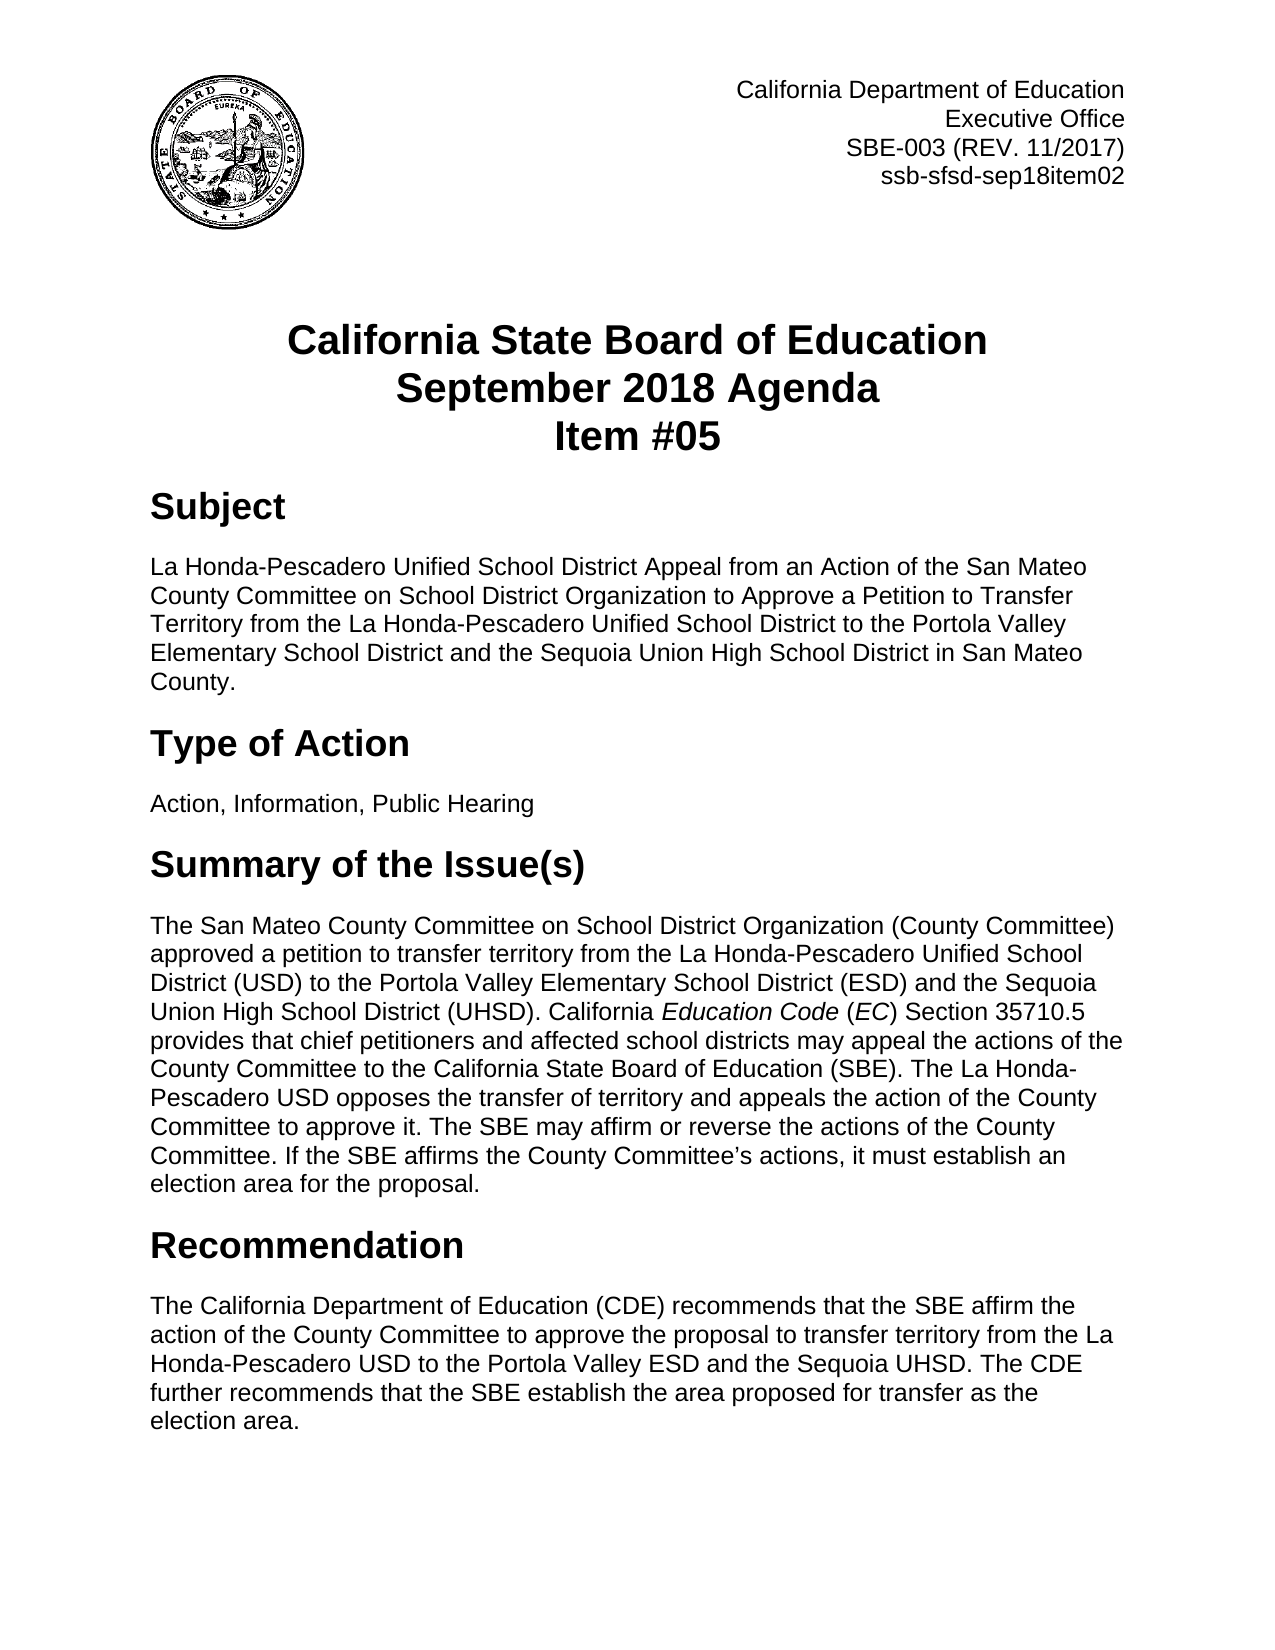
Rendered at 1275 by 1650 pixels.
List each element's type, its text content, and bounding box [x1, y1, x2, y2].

text ssb-sfsd-sep18item02 [675, 161, 1125, 190]
subtitle California State Board of Education September 2018 Agenda Item #05 [150, 315, 1125, 459]
text Executive Office [675, 104, 1125, 132]
text The California Department of Education (CDE) recommends that the SBE affirm the action of the County Committee to approve the proposal to transfer territory from the La Honda-Pescadero USD to the Portola Valley ESD and the Sequoia UHSD. The CDE further recommends that the SBE establish the area proposed for transfer as the election area. [150, 1291, 1125, 1435]
picture [150, 75, 305, 230]
text California Department of Education [675, 75, 1125, 104]
text The San Mateo County Committee on School District Organization (County Committee) approved a petition to transfer territory from the La Honda-Pescadero Unified School District (USD) to the Portola Valley Elementary School District (ESD) and the Sequoia Union High School District (UHSD). California Education Code (EC) Section 35710.5 provides that chief petitioners and affected school districts may appeal the actions of the County Committee to the California State Board of Education (SBE). The La Honda-Pescadero USD opposes the transfer of territory and appeals the action of the County Committee to approve it. The SBE may affirm or reverse the actions of the County Committee. If the SBE affirms the County Committee’s actions, it must establish an election area for the proposal. [150, 911, 1125, 1198]
text SBE-003 (REV. 11/2017) [675, 132, 1125, 161]
text La Honda-Pescadero Unified School District Appeal from an Action of the San Mateo County Committee on School District Organization to Approve a Petition to Transfer Territory from the La Honda-Pescadero Unified School District to the Portola Valley Elementary School District and the Sequoia Union High School District in San Mateo County. [150, 552, 1125, 696]
subtitle Recommendation [150, 1223, 1125, 1266]
text Action, Information, Public Hearing [150, 789, 1125, 818]
subtitle Subject [150, 484, 1125, 527]
subtitle Summary of the Issue(s) [150, 843, 1125, 886]
subtitle Type of Action [150, 721, 1125, 764]
